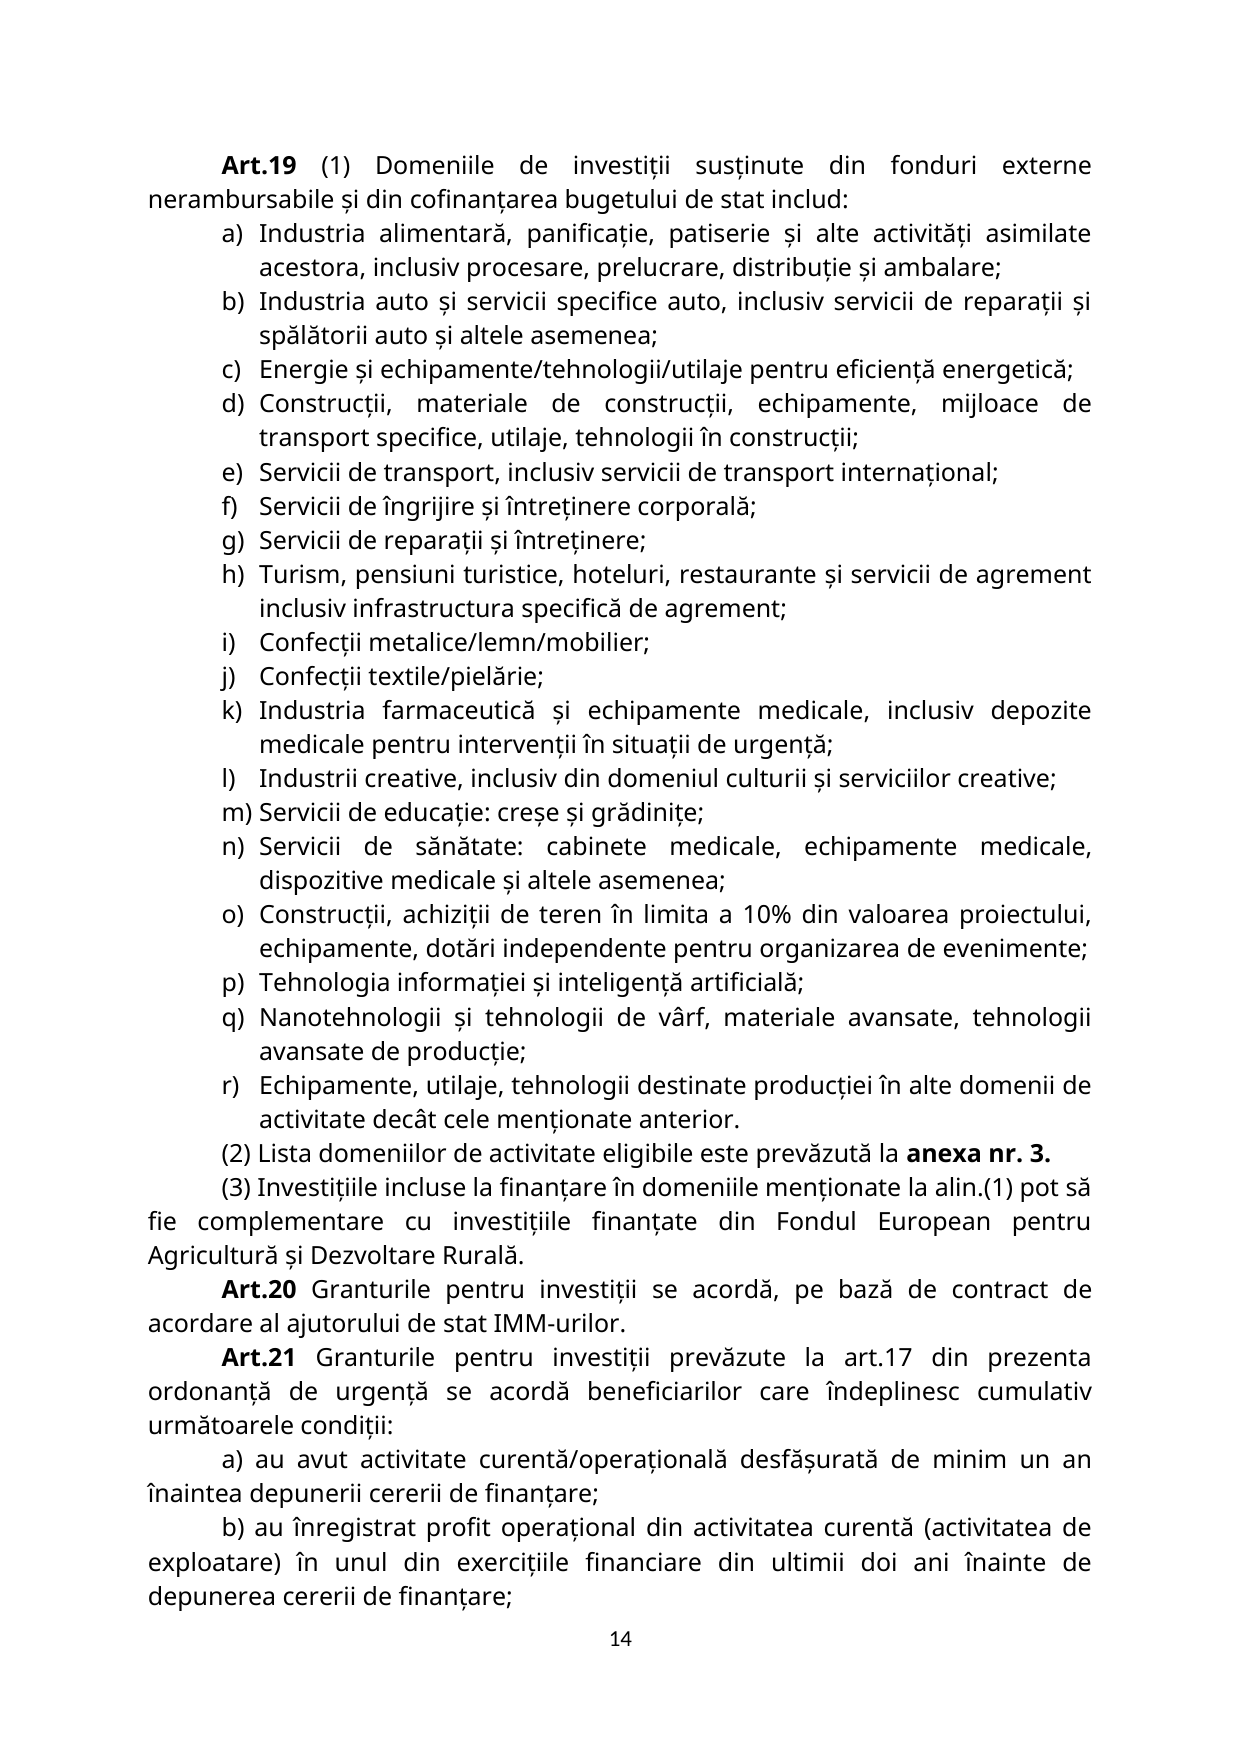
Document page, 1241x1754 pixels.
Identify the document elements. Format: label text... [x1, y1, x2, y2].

text Art.19 (1) Domeniile de investiții susținute din fonduri externe nerambursabile și din cofinanțarea bugetului de stat includ: [148, 148, 1093, 216]
list Industria alimentară, panificație, patiserie și alte activități asimilate acestora, inclusiv procesare, prelucrare, distribuție și ambalare; [221, 216, 1093, 284]
list Tehnologia informației și inteligență artificială; [221, 965, 1093, 999]
list Construcții, achiziții de teren în limita a 10% din valoarea proiectului, echipamente, dotări independente pentru organizarea de evenimente; [221, 897, 1093, 965]
list Industria auto și servicii specifice auto, inclusiv servicii de reparații și spălătorii auto și altele asemenea; [221, 284, 1093, 352]
list Confecții textile/pielărie; [221, 658, 1093, 693]
text a) au avut activitate curentă/operațională desfășurată de minim un an înaintea depunerii cererii de finanțare; [148, 1442, 1093, 1510]
list Construcții, materiale de construcții, echipamente, mijloace de transport specifice, utilaje, tehnologii în construcții; [221, 386, 1093, 454]
list Industrii creative, inclusiv din domeniul culturii și serviciilor creative; [221, 761, 1093, 795]
text (3) Investițiile incluse la finanțare în domeniile menționate la alin.(1) pot să fie complementare cu investițiile finanțate din Fondul European pentru Agricultură și Dezvoltare Rurală. [148, 1169, 1093, 1272]
list Servicii de îngrijire și întreținere corporală; [221, 488, 1093, 522]
text (2) Lista domeniilor de activitate eligibile este prevăzută la anexa nr. 3. [148, 1135, 1093, 1169]
list Nanotehnologii și tehnologii de vârf, materiale avansate, tehnologii avansate de producție; [221, 999, 1093, 1067]
list Industria farmaceutică și echipamente medicale, inclusiv depozite medicale pentru intervenții în situații de urgență; [221, 693, 1093, 761]
list Servicii de reparații și întreținere; [221, 522, 1093, 556]
text Art.21 Granturile pentru investiții prevăzute la art.17 din prezenta ordonanță de urgență se acordă beneficiarilor care îndeplinesc cumulativ următoarele condiții: [148, 1340, 1093, 1442]
text Art.20 Granturile pentru investiții se acordă, pe bază de contract de acordare al ajutorului de stat IMM-urilor. [148, 1272, 1093, 1340]
text b) au înregistrat profit operațional din activitatea curentă (activitatea de exploatare) în unul din exercițiile financiare din ultimii doi ani înainte de depunerea cererii de finanțare; [148, 1510, 1093, 1612]
list Energie și echipamente/tehnologii/utilaje pentru eficiență energetică; [221, 352, 1093, 386]
list Echipamente, utilaje, tehnologii destinate producției în alte domenii de activitate decât cele menționate anterior. [221, 1067, 1093, 1135]
list Servicii de transport, inclusiv servicii de transport internațional; [221, 454, 1093, 488]
list Servicii de educație: creșe și grădinițe; [221, 795, 1093, 829]
list Turism, pensiuni turistice, hoteluri, restaurante și servicii de agrement inclusiv infrastructura specifică de agrement; [221, 556, 1093, 624]
list Confecții metalice/lemn/mobilier; [221, 624, 1093, 658]
list Servicii de sănătate: cabinete medicale, echipamente medicale, dispozitive medicale și altele asemenea; [221, 829, 1093, 897]
